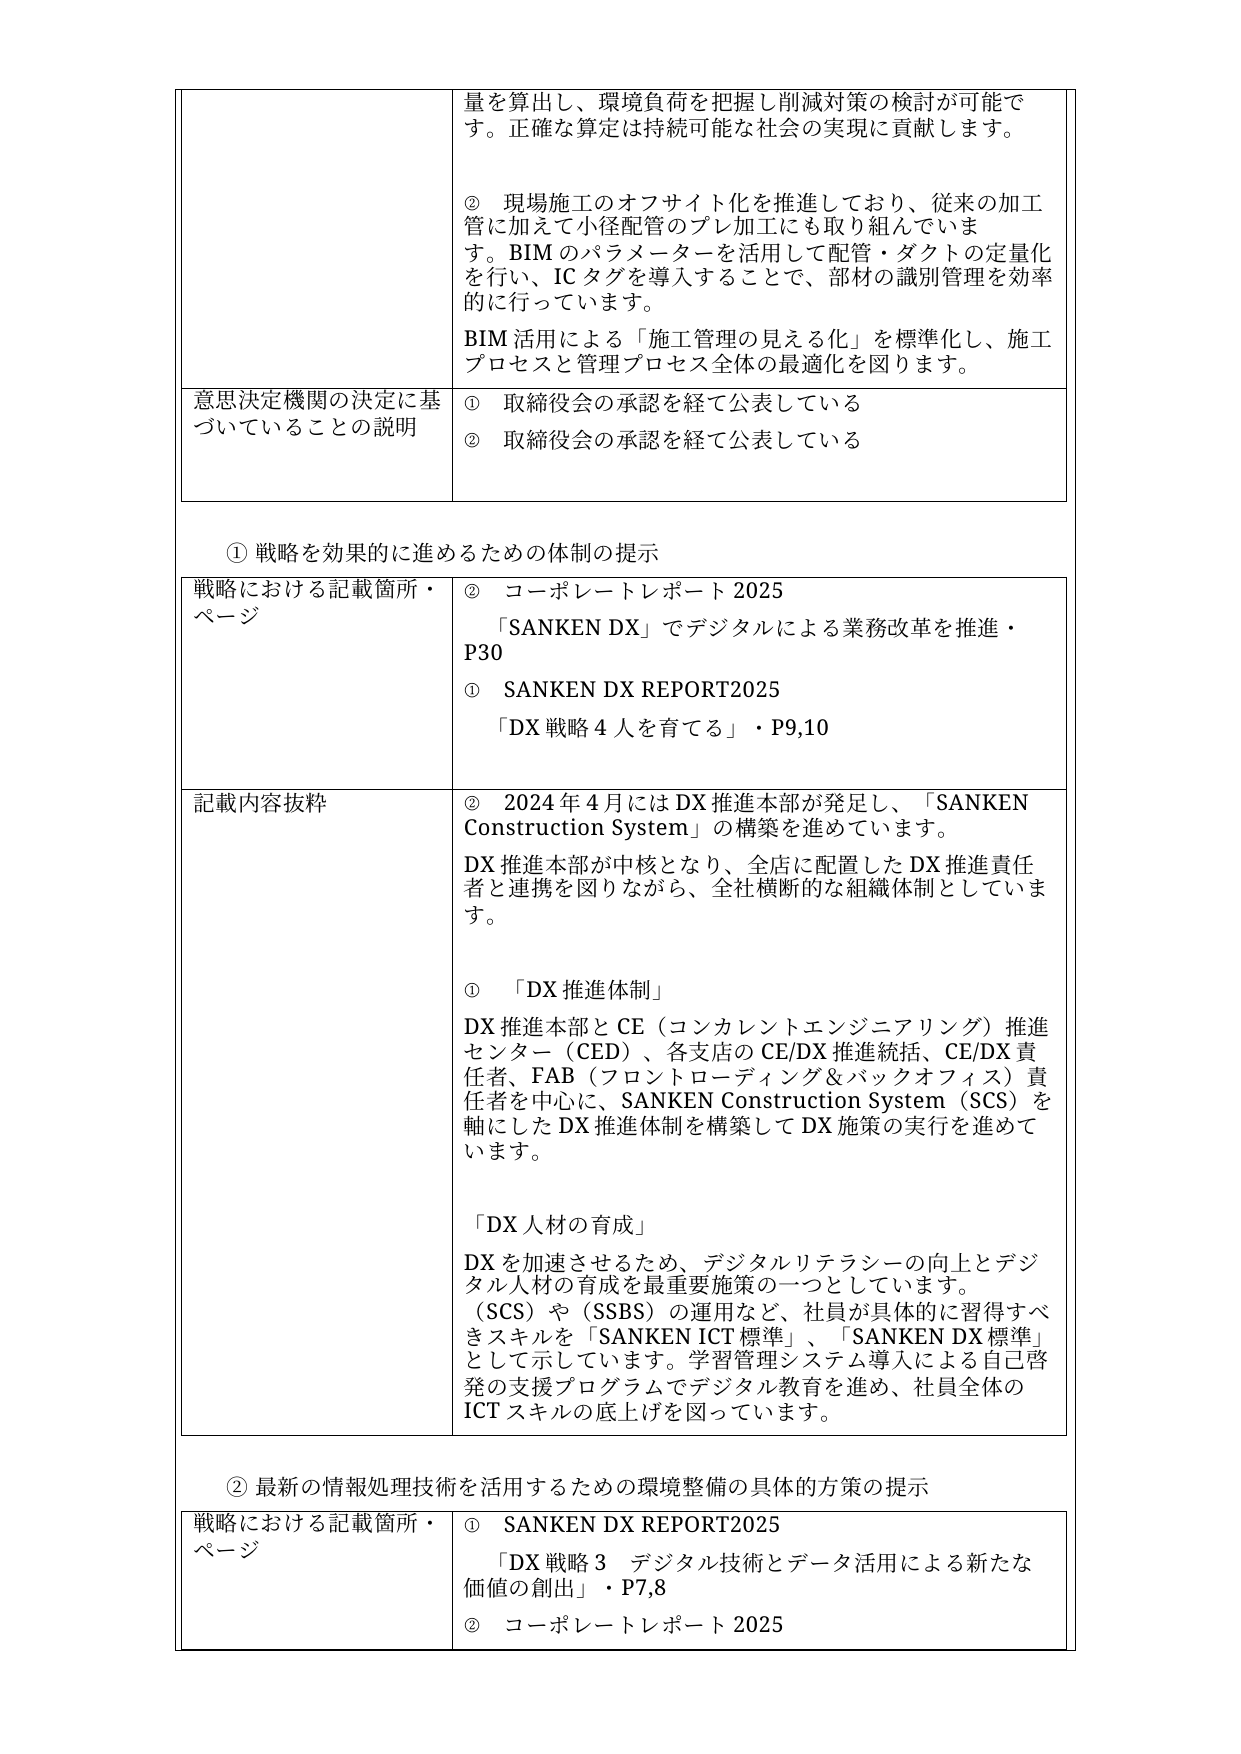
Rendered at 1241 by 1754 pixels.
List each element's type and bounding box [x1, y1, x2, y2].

table_cell [176, 90, 1075, 1650]
